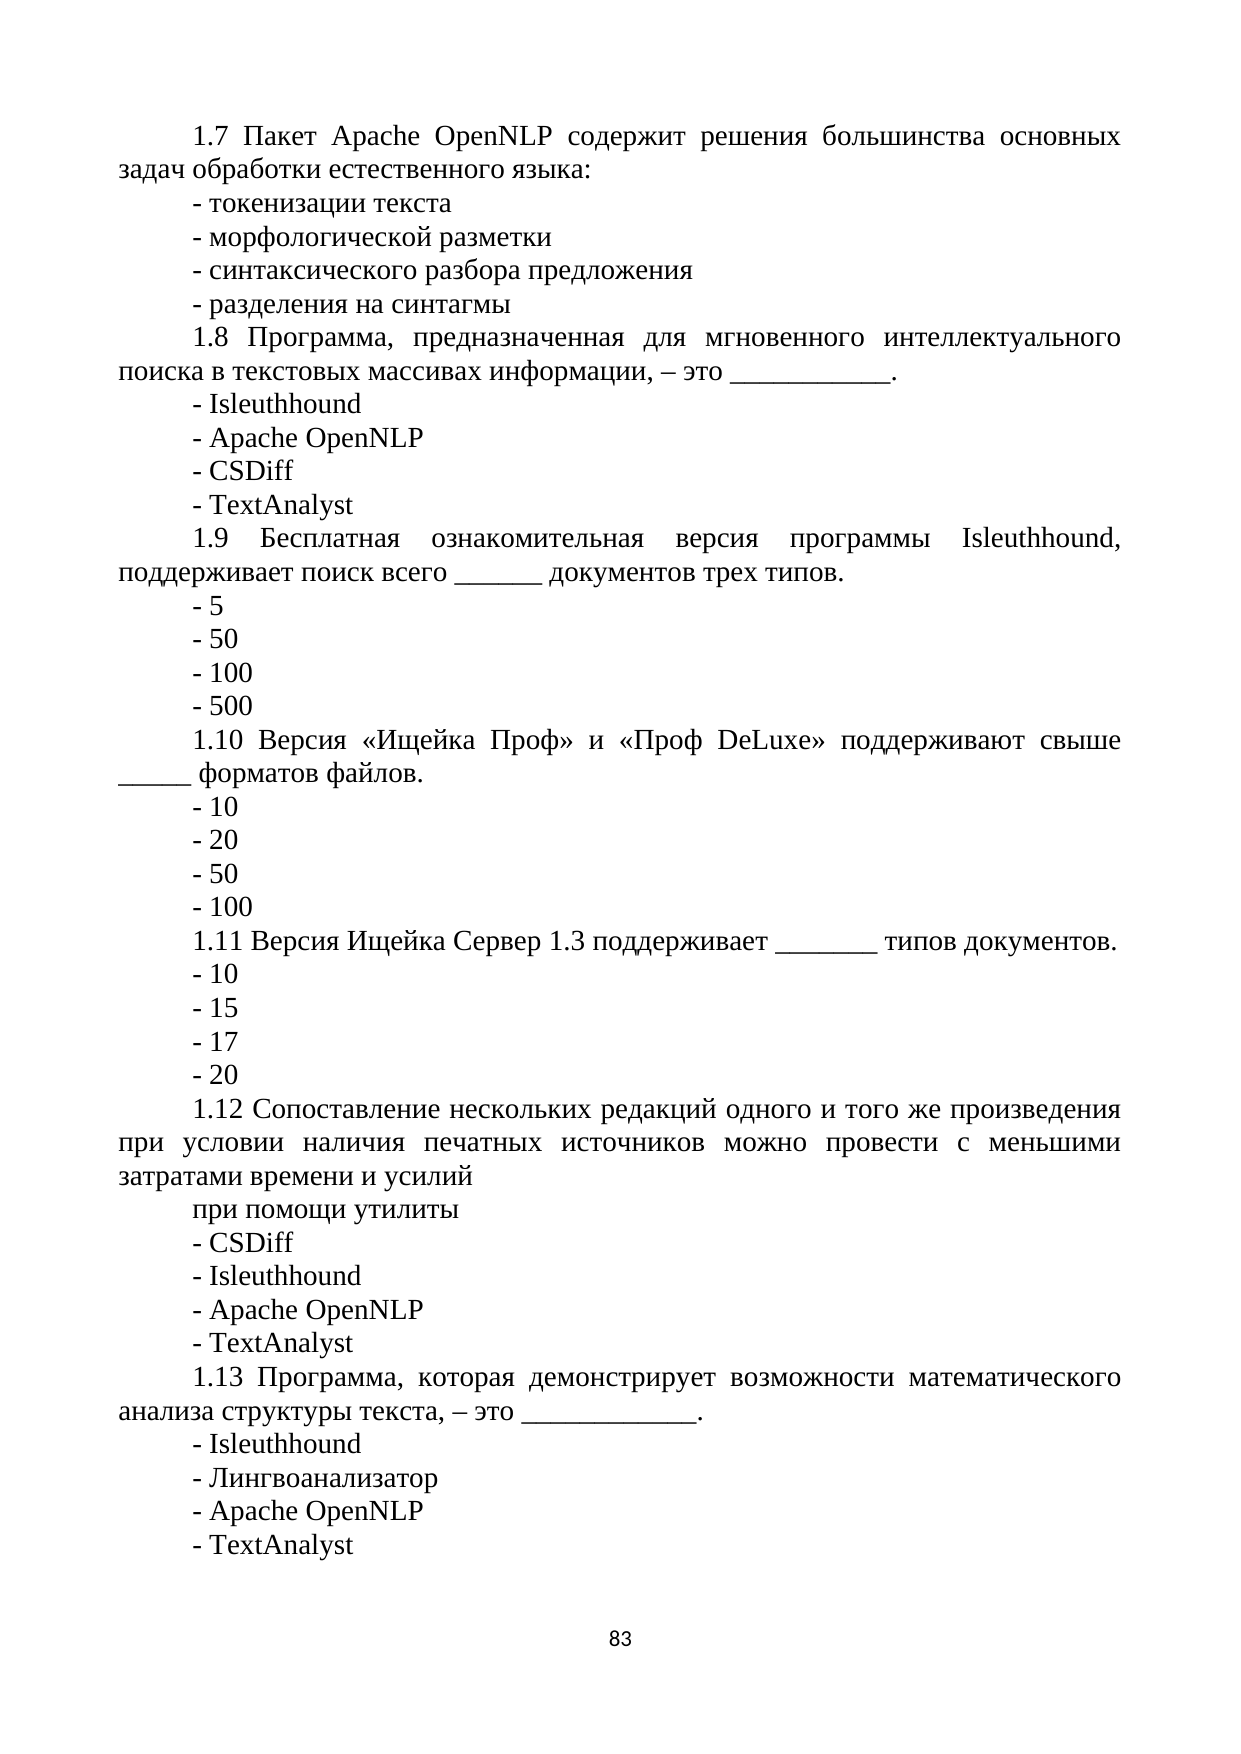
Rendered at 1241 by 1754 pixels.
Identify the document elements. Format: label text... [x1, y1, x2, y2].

text - 17 [118, 1024, 1122, 1057]
text 1.10 Версия «Ищейка Проф» и «Проф DeLuxe» поддерживают свыше _____ форматов файлов. [118, 722, 1122, 789]
text 1.9 Бесплатная ознакомительная версия программы Isleuthhound, поддерживает поиск всего ______ документов трех типов. [118, 521, 1122, 588]
text - Лингвоанализатор [118, 1460, 1122, 1493]
text - 10 [118, 957, 1122, 990]
text - синтаксического разбора предложения [118, 252, 1122, 286]
text - TextAnalyst [118, 1326, 1122, 1359]
text - 100 [118, 889, 1122, 923]
text - 500 [118, 688, 1122, 722]
text - токенизации текста [118, 185, 1122, 219]
text - морфологической разметки [118, 219, 1122, 252]
text - 50 [118, 856, 1122, 889]
text - Isleuthhound [118, 1258, 1122, 1292]
text - CSDiff [118, 1225, 1122, 1258]
text - 5 [118, 588, 1122, 621]
text - 50 [118, 621, 1122, 655]
text - TextAnalyst [118, 1527, 1122, 1560]
text - 10 [118, 789, 1122, 822]
text 1.8 Программа, предназначенная для мгновенного интеллектуального поиска в текстовых массивах информации, – это ___________. [118, 319, 1122, 386]
text - Apache OpenNLP [118, 420, 1122, 453]
text 1.13 Программа, которая демонстрирует возможности математического анализа структуры текста, – это ____________. [118, 1359, 1122, 1426]
text - TextAnalyst [118, 487, 1122, 521]
text - 100 [118, 655, 1122, 688]
text 1.7 Пакет Apache OpenNLP содержит решения большинства основных задач обработки естественного языка: [118, 118, 1122, 185]
text - 15 [118, 990, 1122, 1024]
text - 20 [118, 822, 1122, 856]
text при помощи утилиты [118, 1191, 1122, 1225]
text - Isleuthhound [118, 1426, 1122, 1460]
text - CSDiff [118, 453, 1122, 487]
text - Apache OpenNLP [118, 1292, 1122, 1326]
text - 20 [118, 1057, 1122, 1091]
text - Isleuthhound [118, 386, 1122, 420]
text - Apache OpenNLP [118, 1493, 1122, 1527]
text 1.11 Версия Ищейка Сервер 1.3 поддерживает _______ типов документов. [118, 923, 1122, 957]
text 1.12 Сопоставление нескольких редакций одного и того же произведения при условии наличия печатных источников можно провести с меньшими затратами времени и усилий [118, 1091, 1122, 1191]
text - разделения на синтагмы [118, 286, 1122, 319]
